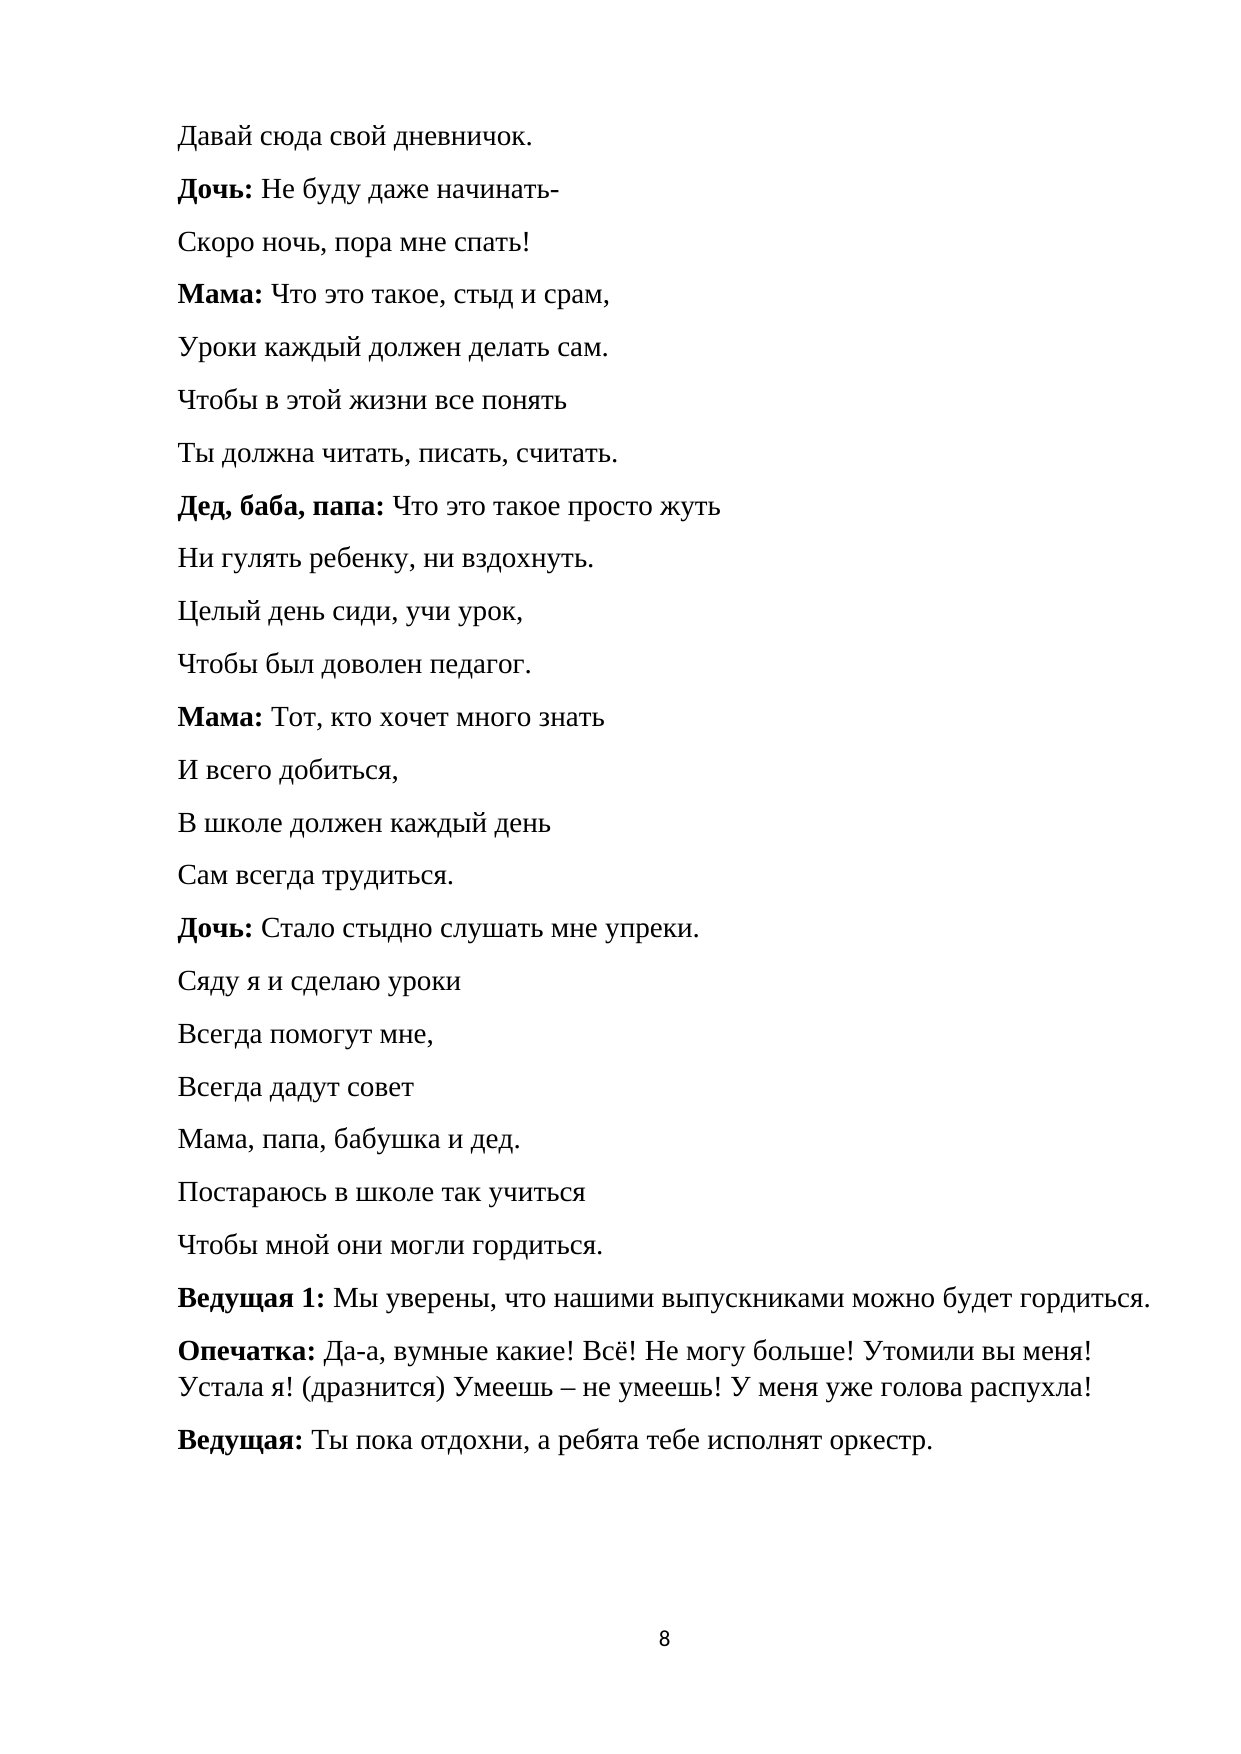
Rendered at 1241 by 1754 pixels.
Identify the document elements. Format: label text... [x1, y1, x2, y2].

text Чтобы в этой жизни все понять [177, 382, 1152, 416]
text Уроки каждый должен делать сам. [177, 329, 1152, 363]
text Скоро ночь, пора мне спать! [177, 224, 1152, 257]
text В школе должен каждый день [177, 805, 1152, 838]
text Дед, баба, папа: Что это такое просто жуть [177, 488, 1152, 521]
text Ведущая 1: Мы уверены, что нашими выпускниками можно будет гордиться. [177, 1280, 1152, 1313]
text Мама: Что это такое, стыд и срам, [177, 277, 1152, 310]
text Ни гулять ребенку, ни вздохнуть. [177, 541, 1152, 574]
text И всего добиться, [177, 752, 1152, 785]
text Всегда дадут совет [177, 1069, 1152, 1102]
text Мама: Тот, кто хочет много знать [177, 699, 1152, 733]
text Давай сюда свой дневничок. [177, 118, 1152, 152]
text Всегда помогут мне, [177, 1016, 1152, 1049]
text Постараюсь в школе так учиться [177, 1174, 1152, 1208]
text Дочь: Стало стыдно слушать мне упреки. [177, 910, 1152, 944]
text Ведущая: Ты пока отдохни, а ребята тебе исполнят оркестр. [177, 1422, 1152, 1455]
text Мама, папа, бабушка и дед. [177, 1122, 1152, 1155]
text Сяду я и сделаю уроки [177, 963, 1152, 997]
text Чтобы мной они могли гордиться. [177, 1227, 1152, 1261]
text Опечатка: Да-а, вумные какие! Всё! Не могу больше! Утомили вы меня! Устала я! (дразнится) Умеешь – не умеешь! У меня уже голова распухла! [177, 1333, 1152, 1402]
text Сам всегда трудиться. [177, 857, 1152, 891]
text Дочь: Не буду даже начинать- [177, 171, 1152, 204]
text Ты должна читать, писать, считать. [177, 435, 1152, 468]
text Целый день сиди, учи урок, [177, 593, 1152, 627]
text Чтобы был доволен педагог. [177, 646, 1152, 680]
